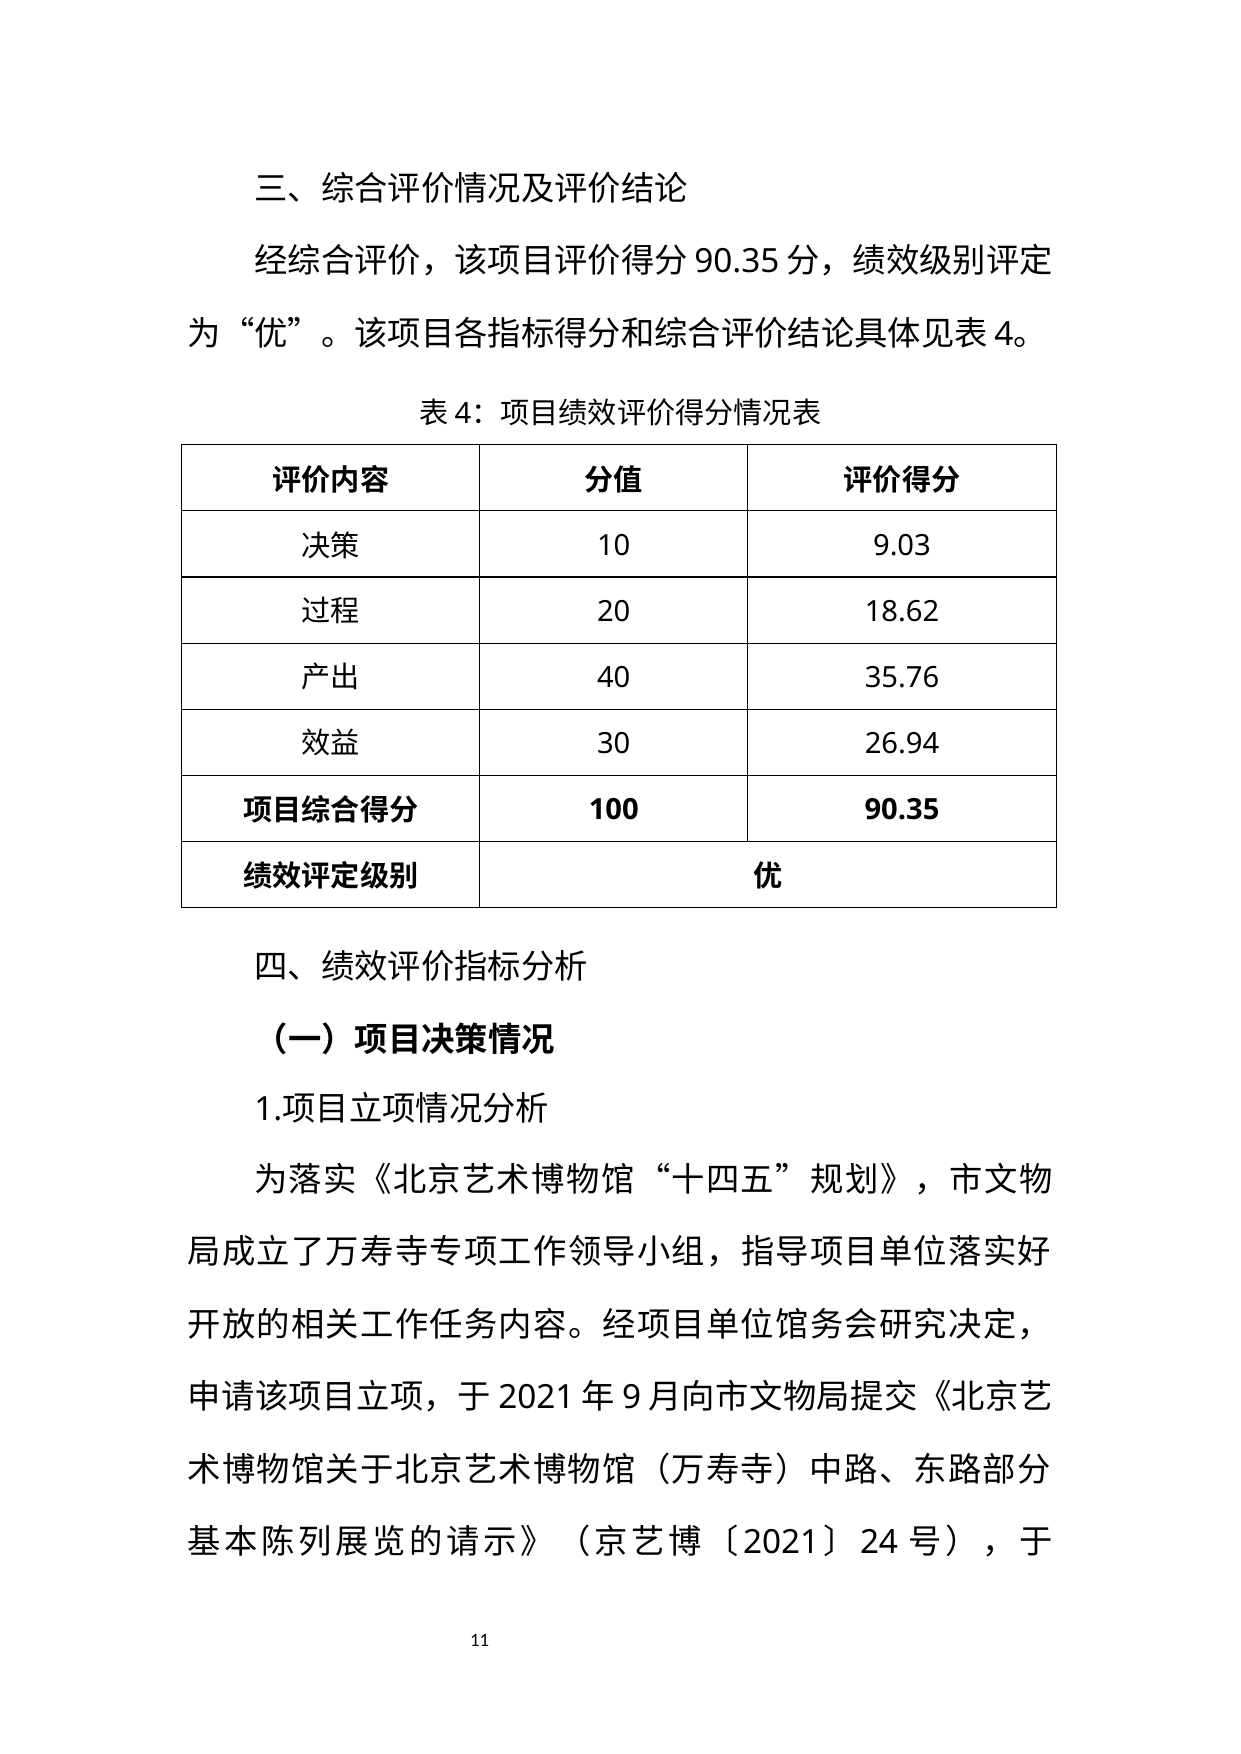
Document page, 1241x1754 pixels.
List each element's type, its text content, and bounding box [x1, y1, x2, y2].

table_cell 过程 [182, 578, 479, 642]
table_header 评价得分 [748, 445, 1056, 510]
table_header 评价内容 [182, 445, 479, 510]
table_header 分值 [480, 445, 747, 510]
table_cell 18.62 [748, 578, 1056, 642]
table_cell 30 [480, 710, 747, 774]
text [187, 1153, 1053, 1563]
table_cell 决策 [182, 511, 479, 576]
text 表4：项目绩效评价得分情况表 [187, 379, 1053, 444]
table_cell 26.94 [748, 710, 1056, 774]
table_cell 20 [480, 578, 747, 642]
table_cell 10 [480, 511, 747, 576]
table_cell 100 [480, 776, 747, 841]
table_cell 35.76 [748, 644, 1056, 708]
subtitle 四、绩效评价指标分析 [187, 940, 1053, 988]
table_cell 产出 [182, 644, 479, 708]
table_cell 优 [480, 842, 1056, 907]
table_cell 项目综合得分 [182, 776, 479, 841]
table_cell 40 [480, 644, 747, 708]
table_cell 90.35 [748, 776, 1056, 841]
table_cell 绩效评定级别 [182, 842, 479, 907]
table_cell 效益 [182, 710, 479, 774]
text 1.项目立项情况分析 [187, 1085, 1053, 1130]
text （一）项目决策情况 [187, 1012, 1053, 1061]
text 经综合评价，该项目评价得分90.35分，绩效级别评定为“优”。该项目各指标得分和综合评价结论具体见表4。 [187, 234, 1053, 355]
subtitle 三、综合评价情况及评价结论 [187, 162, 1053, 210]
table_cell 9.03 [748, 511, 1056, 576]
